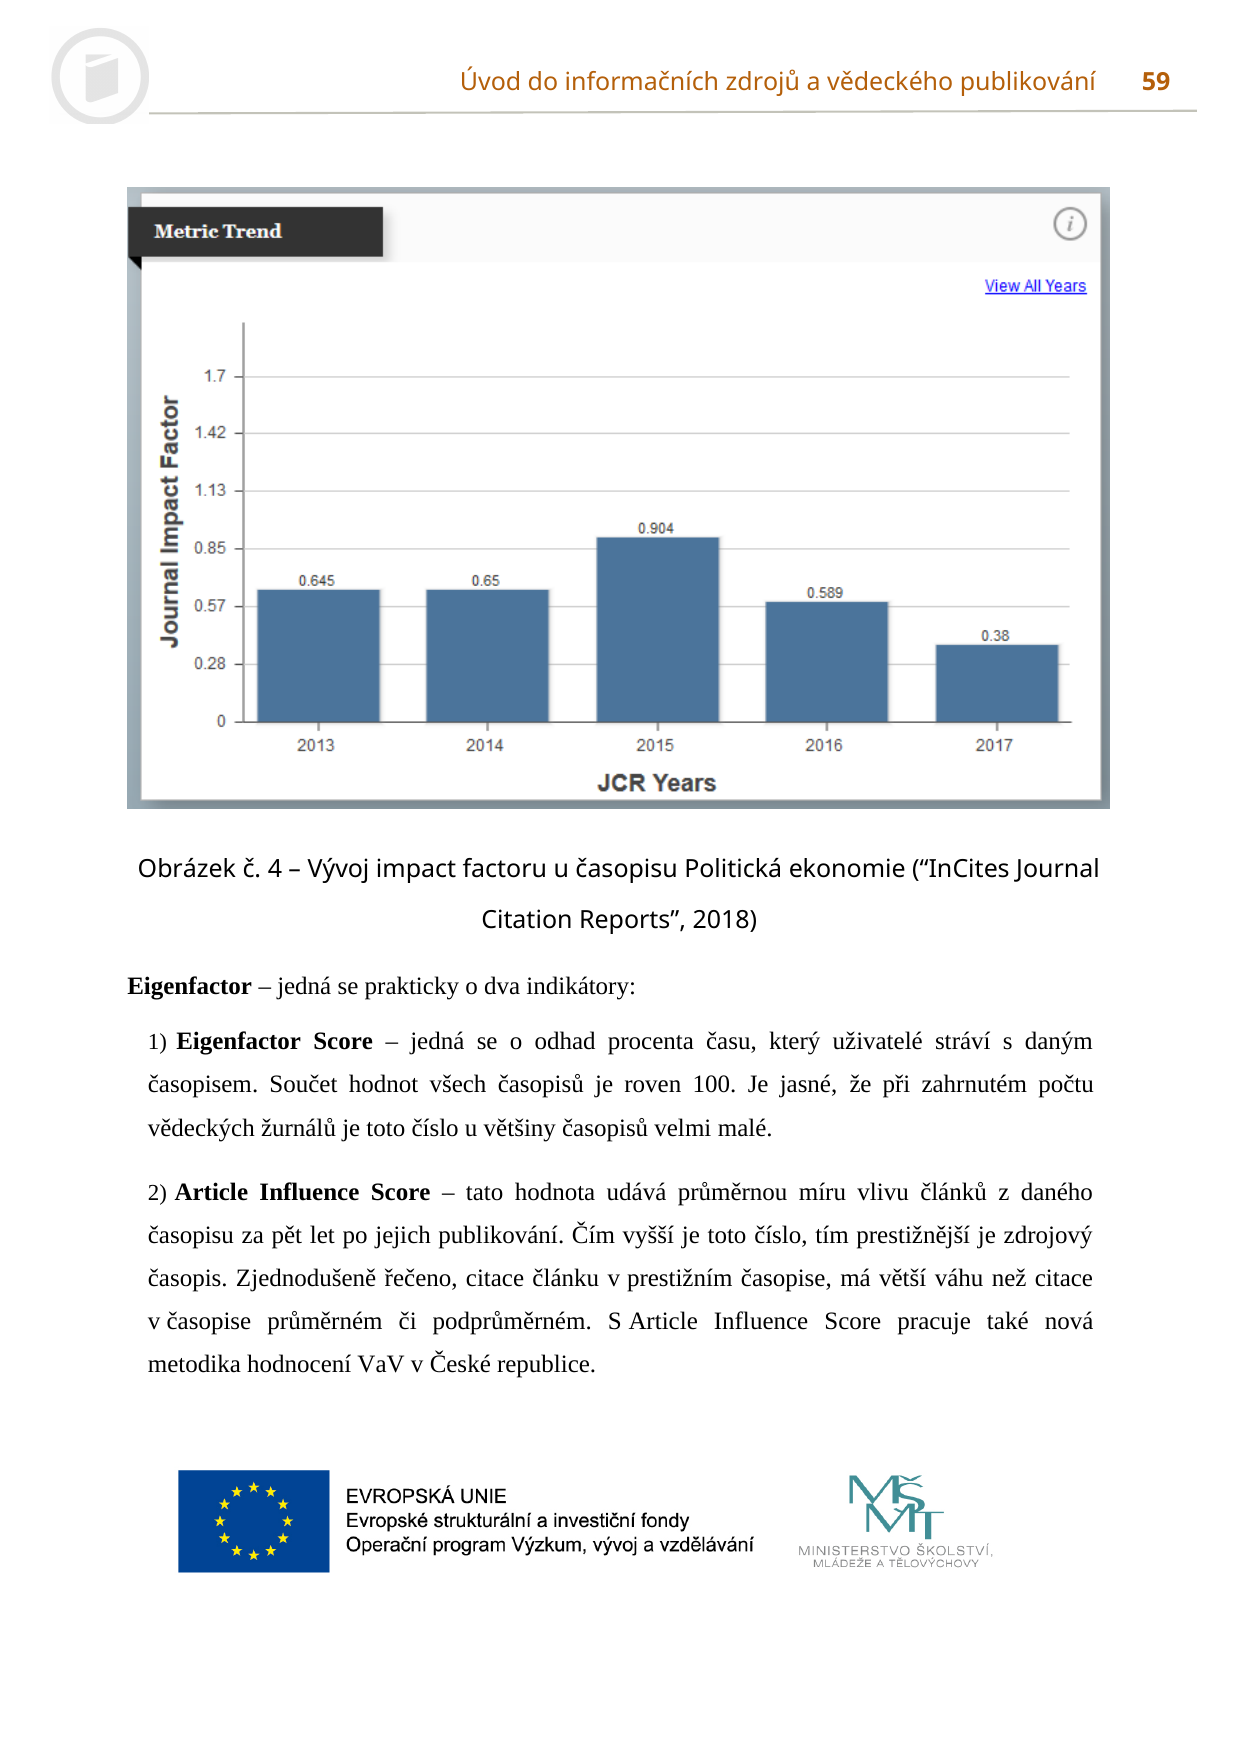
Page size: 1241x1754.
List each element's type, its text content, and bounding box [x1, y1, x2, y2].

picture [127, 187, 1110, 809]
list Article Influence Score – tato hodnota udává průměrnou míru vlivu článků z daného časopisu za pět let po jejich publikování. Čím vyšší je toto číslo, tím prestižnější je zdrojový časopis. Zjednodušeně řečeno, citace článku v prestižním časopise, má větší váhu než citace v časopise průměrném či podprůměrném. S Article Influence Score pracuje také nová metodika hodnocení VaV v České republice. [148, 1177, 1094, 1378]
text Eigenfactor – jedná se prakticky o dva indikátory: [127, 971, 1111, 999]
picture [127, 1419, 1043, 1623]
text Obrázek č. 4 – Vývoj impact factoru u časopisu Politická ekonomie (“InCites Journal Citation Reports”, 2018) [127, 851, 1111, 936]
list Eigenfactor Score – jedná se o odhad procenta času, který uživatelé stráví s daným časopisem. Součet hodnot všech časopisů je roven 100. Je jasné, že při zahrnutém počtu vědeckých žurnálů je toto číslo u většiny časopisů velmi malé. [148, 1026, 1094, 1141]
